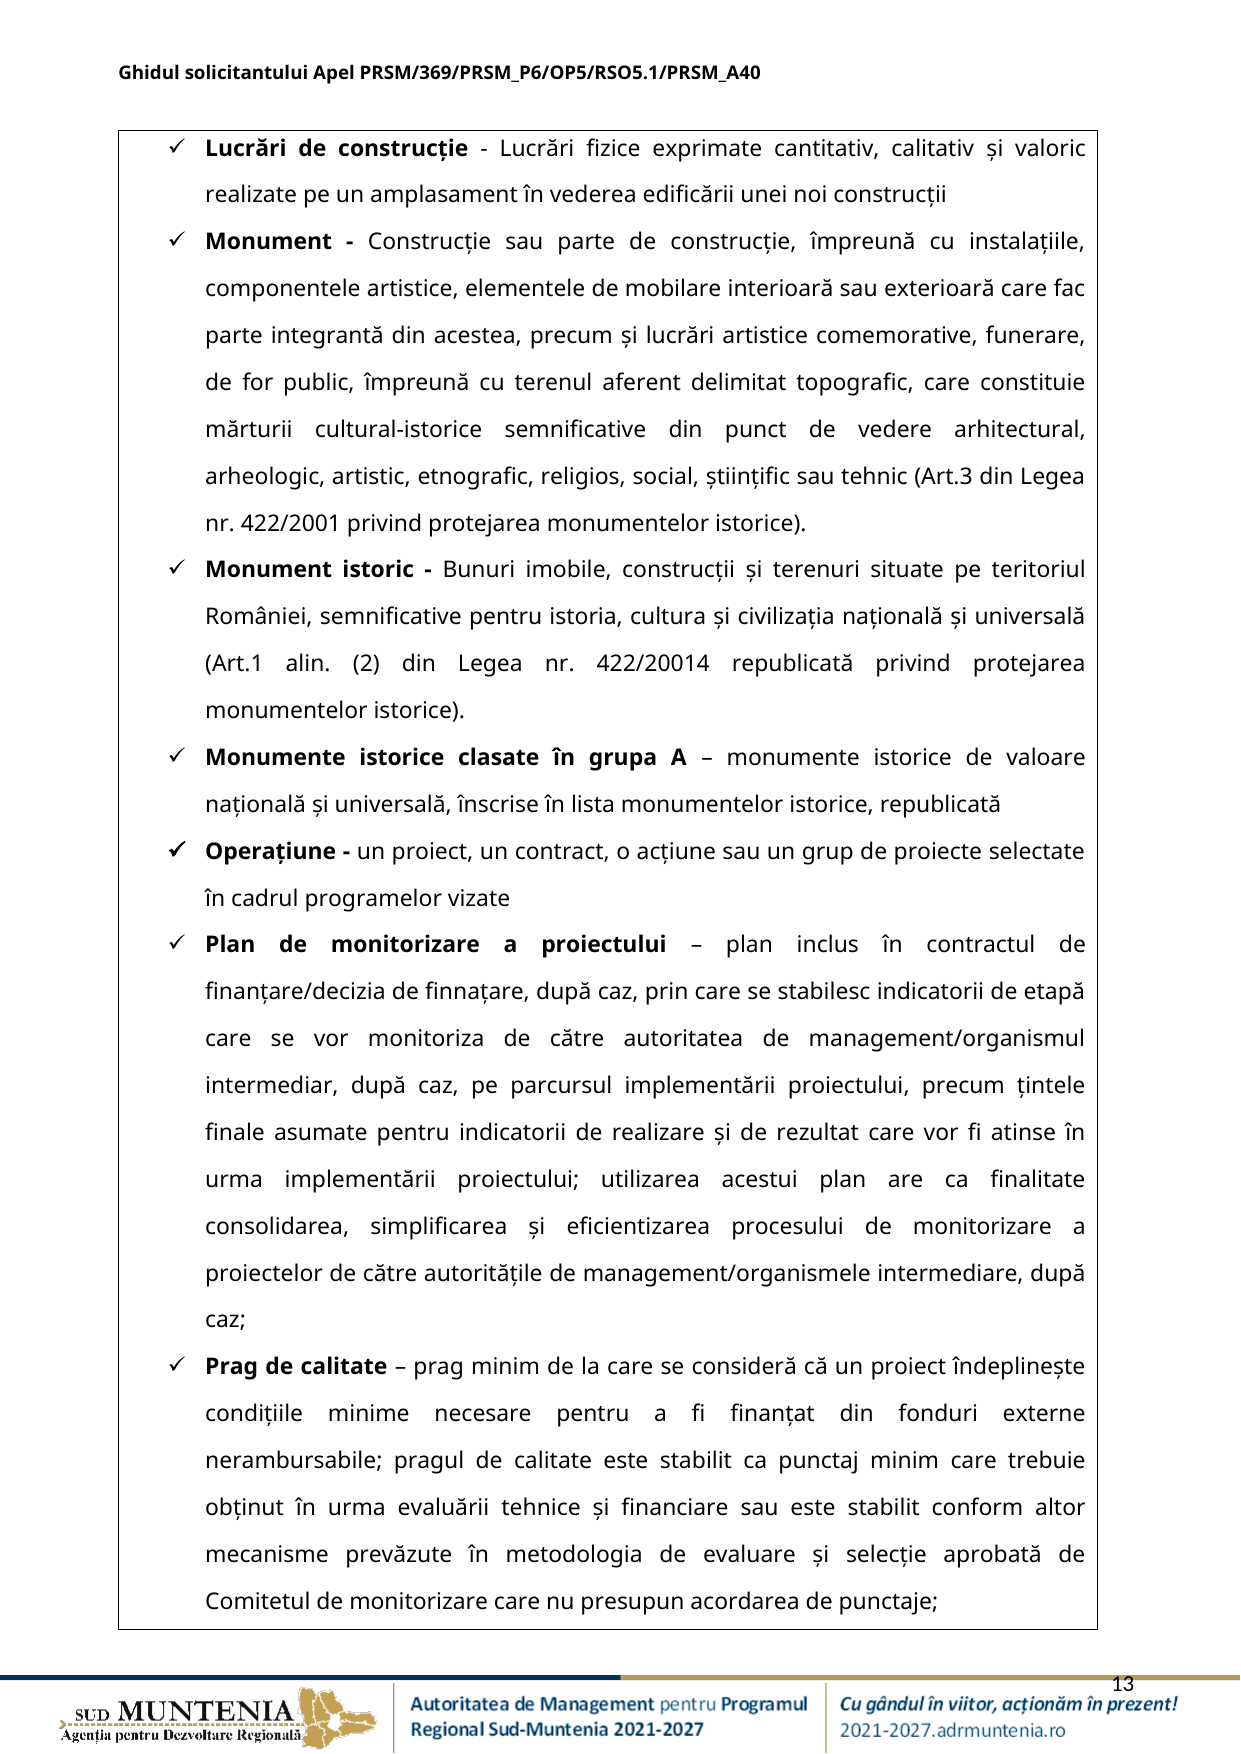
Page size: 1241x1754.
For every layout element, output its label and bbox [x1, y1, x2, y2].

picture [0, 1675, 1241, 1754]
table_header [119, 131, 1097, 1629]
